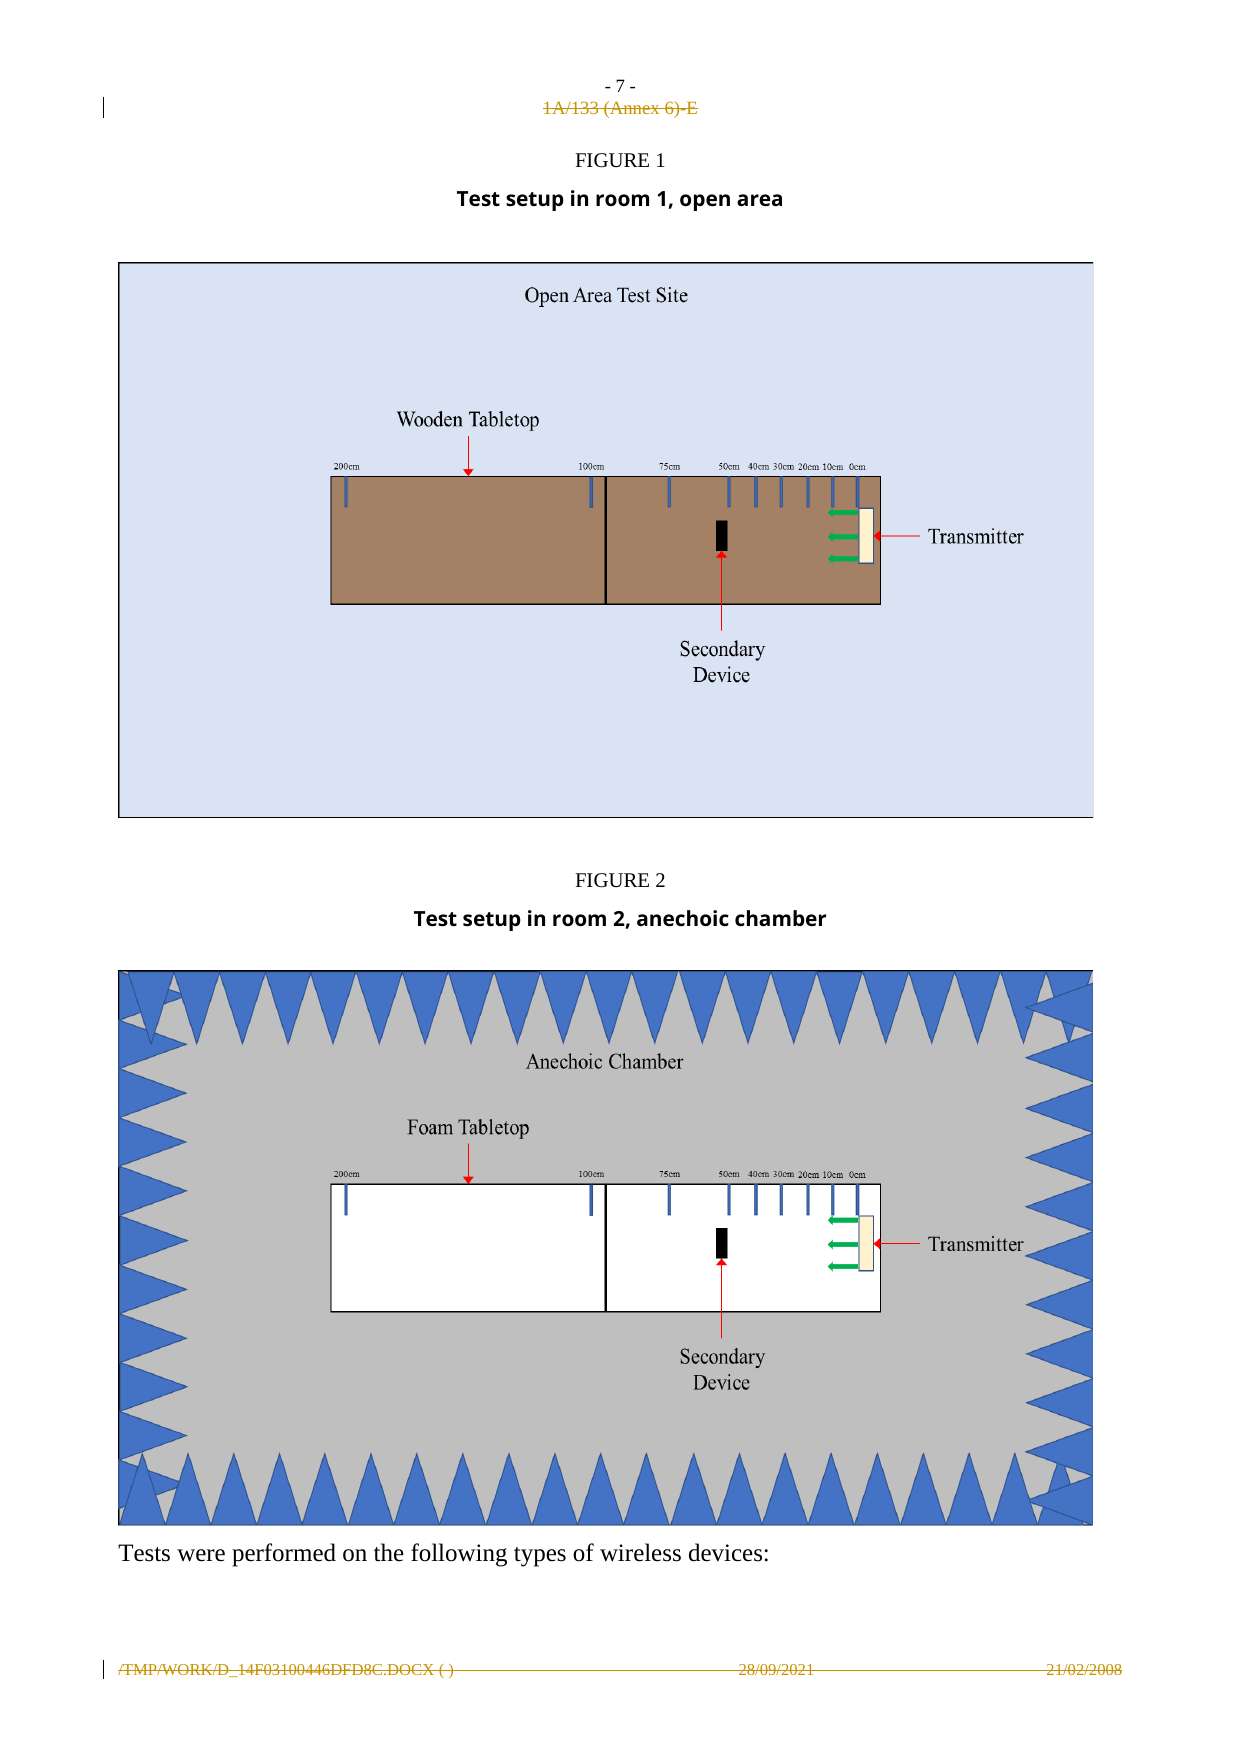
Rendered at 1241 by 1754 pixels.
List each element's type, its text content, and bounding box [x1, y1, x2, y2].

title Test setup in room 2, anechoic chamber [118, 904, 1122, 933]
title Test setup in room 1, open area [118, 184, 1122, 213]
picture [118, 970, 1093, 1526]
text Tests were performed on the following types of wireless devices: [118, 1538, 1122, 1566]
text Figure 1 [118, 148, 1122, 172]
text Figure 2 [118, 868, 1122, 892]
picture [118, 262, 1094, 818]
